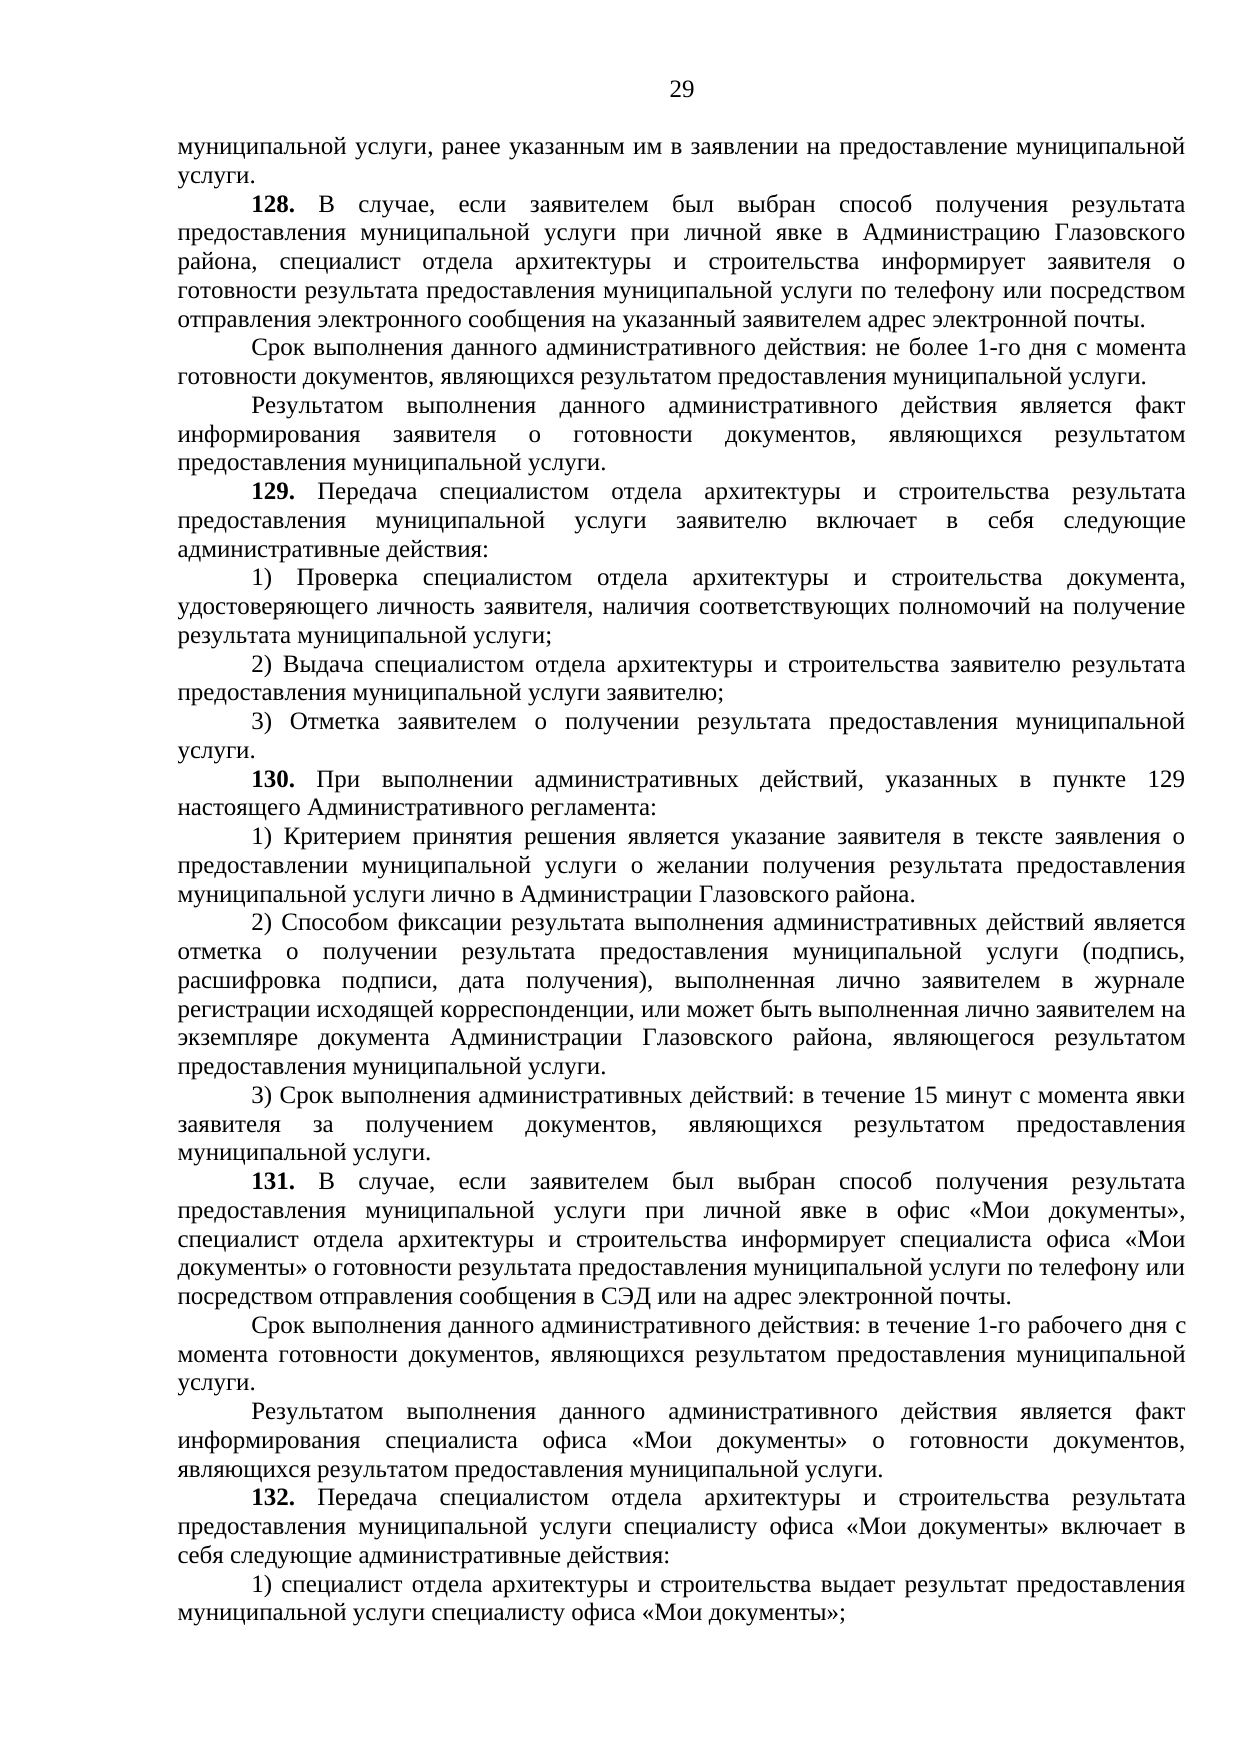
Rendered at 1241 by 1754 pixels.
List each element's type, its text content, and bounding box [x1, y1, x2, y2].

text 2) Выдача специалистом отдела архитектуры и строительства заявителю результата предоставления муниципальной услуги заявителю; [177, 649, 1186, 706]
text 1) специалист отдела архитектуры и строительства выдает результат предоставления муниципальной услуги специалисту офиса «Мои документы»; [177, 1569, 1186, 1626]
text Результатом выполнения данного административного действия является факт информирования специалиста офиса «Мои документы» о готовности документов, являющихся результатом предоставления муниципальной услуги. [177, 1396, 1186, 1482]
text 130. При выполнении административных действий, указанных в пункте 129 настоящего Административного регламента: [177, 764, 1186, 821]
text 3) Отметка заявителем о получении результата предоставления муниципальной услуги. [177, 706, 1186, 764]
text Результатом выполнения данного административного действия является факт информирования заявителя о готовности документов, являющихся результатом предоставления муниципальной услуги. [177, 390, 1186, 476]
text 129. Передача специалистом отдела архитектуры и строительства результата предоставления муниципальной услуги заявителю включает в себя следующие административные действия: [177, 476, 1186, 562]
text 132. Передача специалистом отдела архитектуры и строительства результата предоставления муниципальной услуги специалисту офиса «Мои документы» включает в себя следующие административные действия: [177, 1482, 1186, 1569]
text 128. В случае, если заявителем был выбран способ получения результата предоставления муниципальной услуги при личной явке в Администрацию Глазовского района, специалист отдела архитектуры и строительства информирует заявителя о готовности результата предоставления муниципальной услуги по телефону или посредством отправления электронного сообщения на указанный заявителем адрес электронной почты. [177, 189, 1186, 332]
text 2) Способом фиксации результата выполнения административных действий является отметка о получении результата предоставления муниципальной услуги (подпись, расшифровка подписи, дата получения), выполненная лично заявителем в журнале регистрации исходящей корреспонденции, или может быть выполненная лично заявителем на экземпляре документа Администрации Глазовского района, являющегося результатом предоставления муниципальной услуги. [177, 907, 1186, 1080]
text 131. В случае, если заявителем был выбран способ получения результата предоставления муниципальной услуги при личной явке в офис «Мои документы», специалист отдела архитектуры и строительства информирует специалиста офиса «Мои документы» о готовности результата предоставления муниципальной услуги по телефону или посредством отправления сообщения в СЭД или на адрес электронной почты. [177, 1166, 1186, 1310]
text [177, 131, 1186, 189]
text 1) Проверка специалистом отдела архитектуры и строительства документа, удостоверяющего личность заявителя, наличия соответствующих полномочий на получение результата муниципальной услуги; [177, 562, 1186, 649]
text Срок выполнения данного административного действия: в течение 1-го рабочего дня с момента готовности документов, являющихся результатом предоставления муниципальной услуги. [177, 1310, 1186, 1396]
text 1) Критерием принятия решения является указание заявителя в тексте заявления о предоставлении муниципальной услуги о желании получения результата предоставления муниципальной услуги лично в Администрации Глазовского района. [177, 821, 1186, 907]
text 3) Срок выполнения административных действий: в течение 15 минут с момента явки заявителя за получением документов, являющихся результатом предоставления муниципальной услуги. [177, 1080, 1186, 1166]
text Срок выполнения данного административного действия: не более 1-го дня с момента готовности документов, являющихся результатом предоставления муниципальной услуги. [177, 332, 1186, 390]
